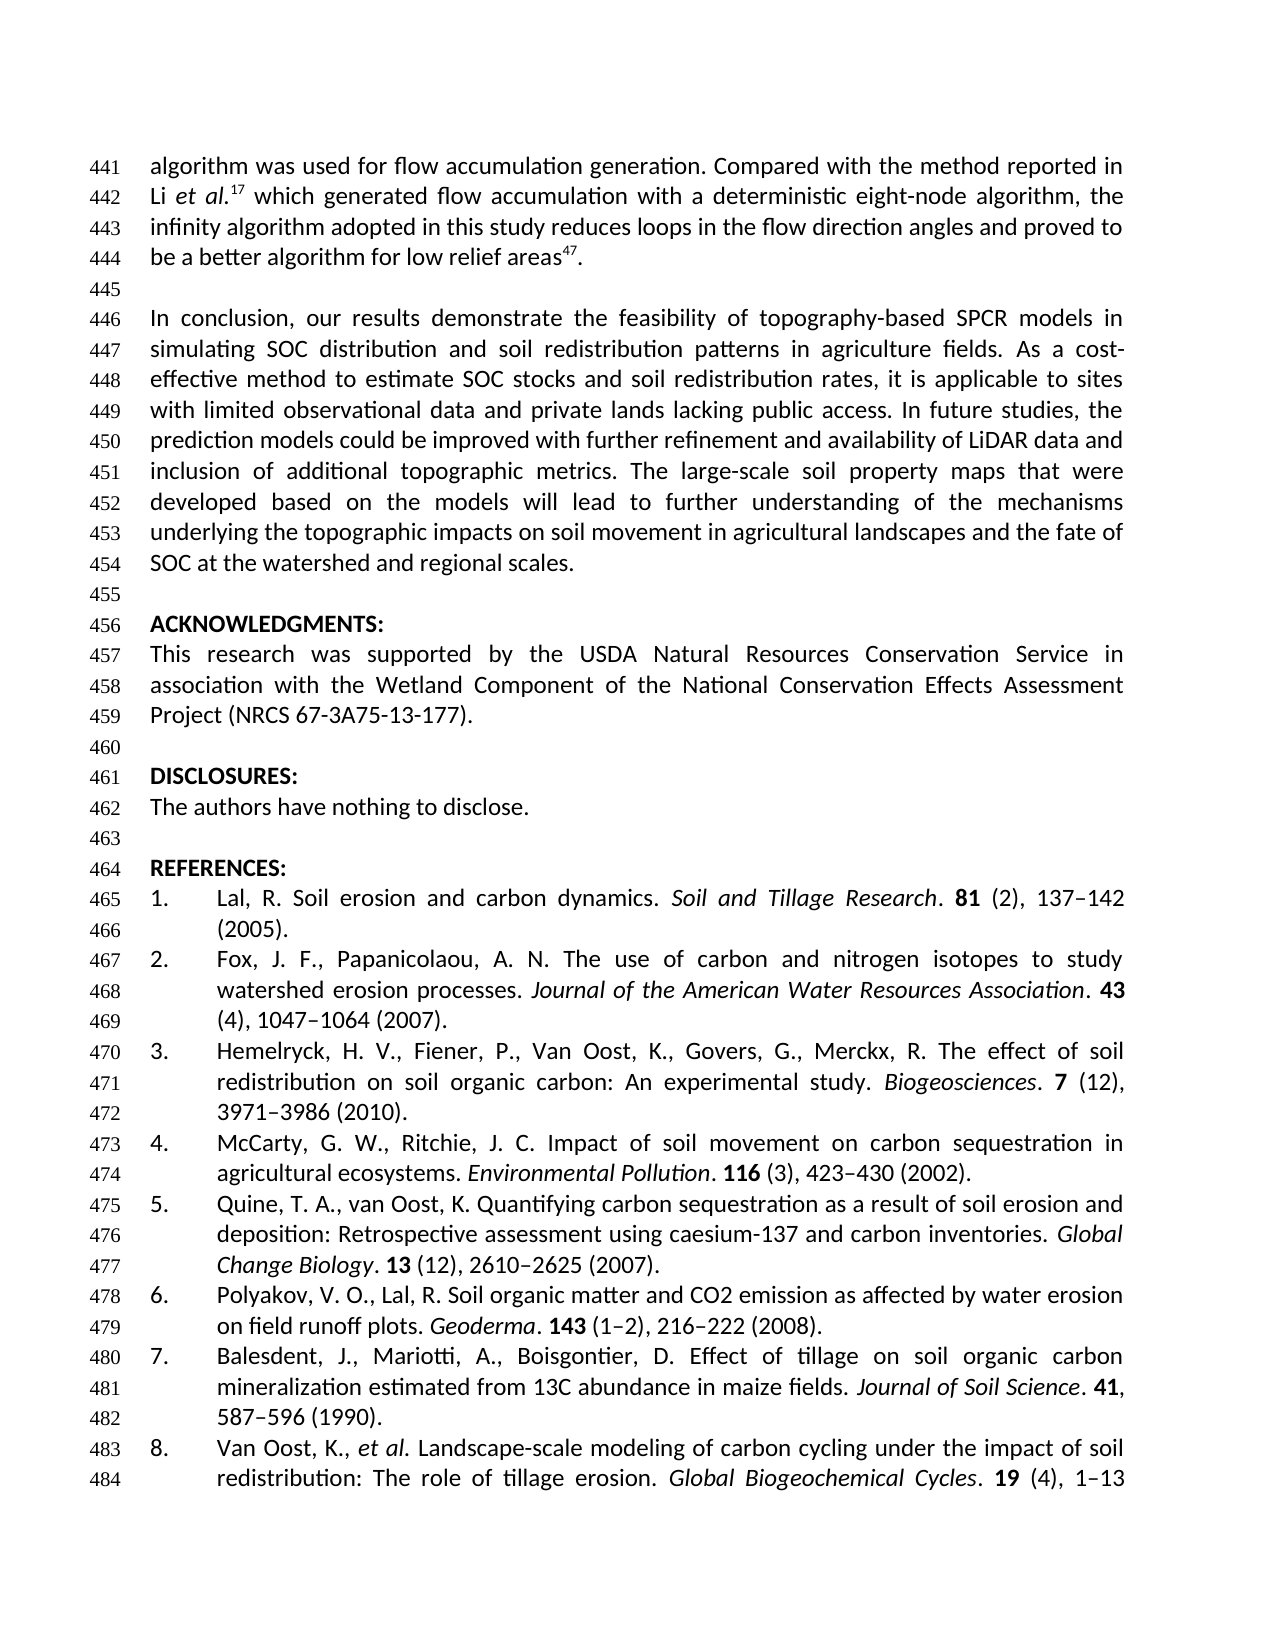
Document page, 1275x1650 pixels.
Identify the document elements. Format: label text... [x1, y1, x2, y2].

text DISCLOSURES: [150, 760, 1125, 791]
text In conclusion, our results demonstrate the feasibility of topography-based SPCR models in simulating SOC distribution and soil redistribution patterns in agriculture fields. As a cost-effective method to estimate SOC stocks and soil redistribution rates, it is applicable to sites with limited observational data and private lands lacking public access. In future studies, the prediction models could be improved with further refinement and availability of LiDAR data and inclusion of additional topographic metrics. The large-scale soil property maps that were developed based on the models will lead to further understanding of the mechanisms underlying the topographic impacts on soil movement in agricultural landscapes and the fate of SOC at the watershed and regional scales. [150, 303, 1125, 577]
text 5. Quine, T. A., van Oost, K. Quantifying carbon sequestration as a result of soil erosion and deposition: Retrospective assessment using caesium-137 and carbon inventories. Global Change Biology. 13 (12), 2610–2625 (2007). [150, 1188, 1125, 1279]
text 4. McCarty, G. W., Ritchie, J. C. Impact of soil movement on carbon sequestration in agricultural ecosystems. Environmental Pollution. 116 (3), 423–430 (2002). [150, 1127, 1125, 1188]
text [150, 1432, 1125, 1493]
text REFERENCES: [150, 852, 1125, 882]
text 7. Balesdent, J., Mariotti, A., Boisgontier, D. Effect of tillage on soil organic carbon mineralization estimated from 13C abundance in maize fields. Journal of Soil Science. 41, 587–596 (1990). [150, 1340, 1125, 1432]
text 1. Lal, R. Soil erosion and carbon dynamics. Soil and Tillage Research. 81 (2), 137–142 (2005). [150, 882, 1125, 943]
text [150, 150, 1125, 272]
text 6. Polyakov, V. O., Lal, R. Soil organic matter and CO2 emission as affected by water erosion on field runoff plots. Geoderma. 143 (1–2), 216–222 (2008). [150, 1279, 1125, 1340]
text 3. Hemelryck, H. V., Fiener, P., Van Oost, K., Govers, G., Merckx, R. The effect of soil redistribution on soil organic carbon: An experimental study. Biogeosciences. 7 (12), 3971–3986 (2010). [150, 1035, 1125, 1127]
text ACKNOWLEDGMENTS: [150, 608, 1125, 638]
text The authors have nothing to disclose. [150, 791, 1125, 821]
text 2. Fox, J. F., Papanicolaou, A. N. The use of carbon and nitrogen isotopes to study watershed erosion processes. Journal of the American Water Resources Association. 43 (4), 1047–1064 (2007). [150, 943, 1125, 1035]
text This research was supported by the USDA Natural Resources Conservation Service in association with the Wetland Component of the National Conservation Effects Assessment Project (NRCS 67-3A75-13-177). [150, 638, 1125, 730]
